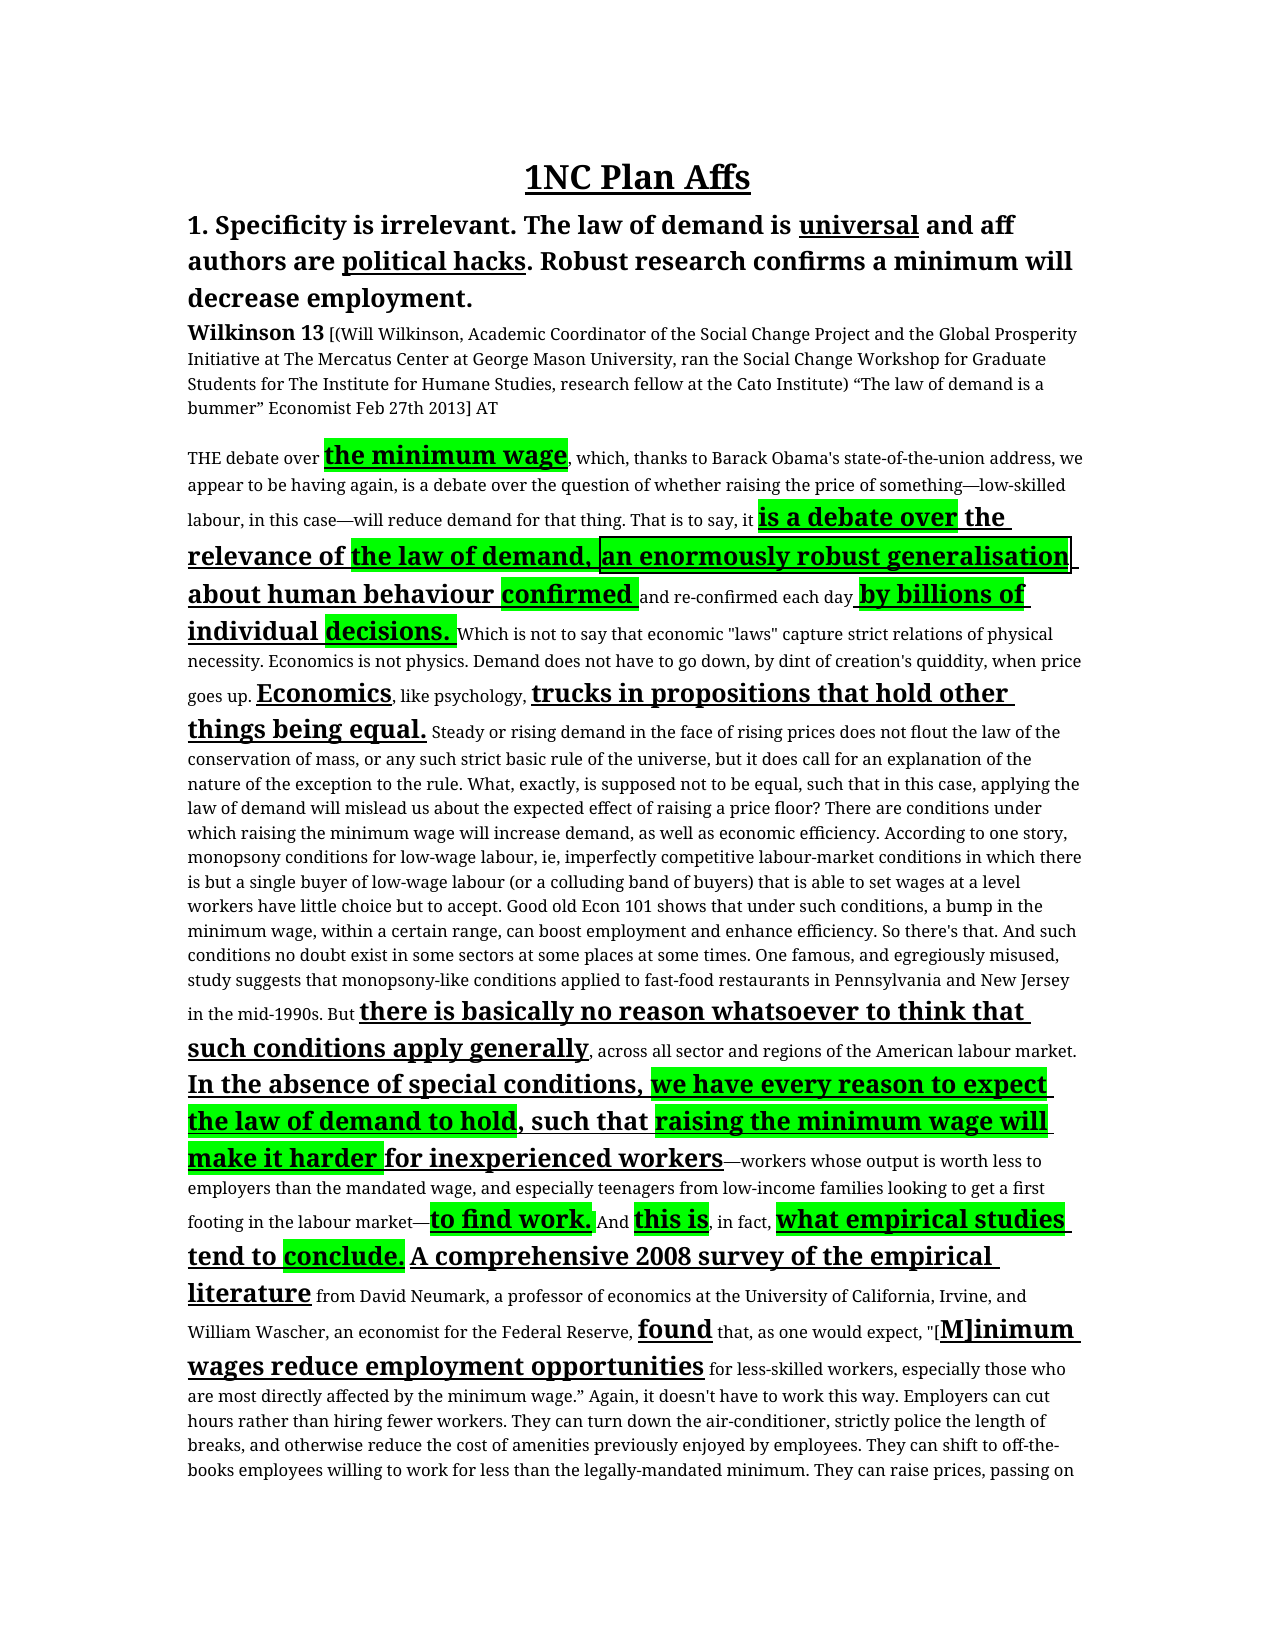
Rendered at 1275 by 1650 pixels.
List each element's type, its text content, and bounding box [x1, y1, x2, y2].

text Wilkinson 13 [(Will Wilkinson, Academic Coordinator of the Social Change Project and the Global Prosperity Initiative at The Mercatus Center at George Mason University, ran the Social Change Workshop for Graduate Students for The Institute for Humane Studies, research fellow at the Cato Institute) “The law of demand is a bummer” Economist Feb 27th 2013] AT [187, 318, 1087, 419]
subtitle 1. Specificity is irrelevant. The law of demand is universal and aff authors are political hacks. Robust research confirms a minimum will decrease employment. [187, 207, 1087, 315]
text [187, 438, 1087, 1481]
subtitle 1NC Plan Affs [187, 154, 1087, 199]
